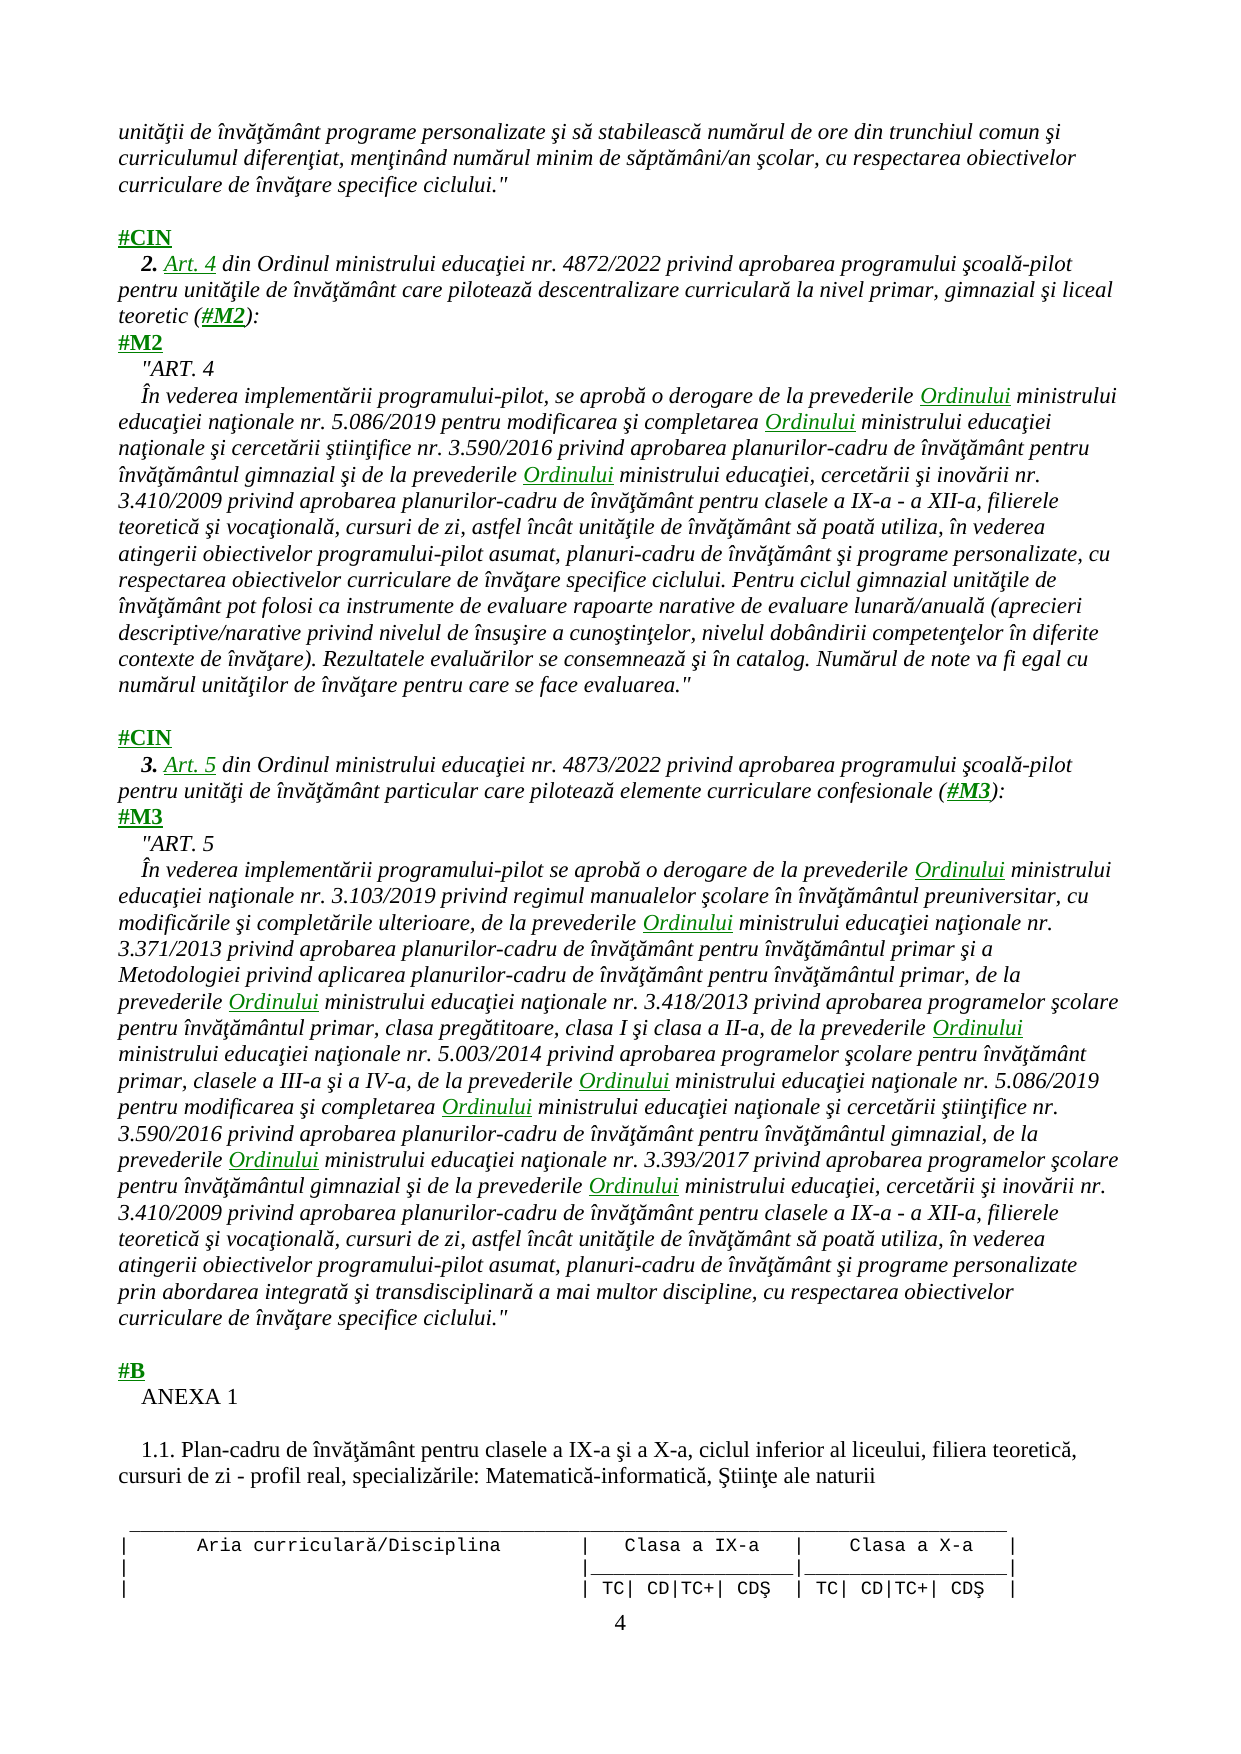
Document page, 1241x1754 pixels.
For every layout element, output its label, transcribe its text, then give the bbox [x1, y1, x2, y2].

text 1.1. Plan-cadru de învăţământ pentru clasele a IX-a şi a X-a, ciclul inferior al liceului, filiera teoretică, cursuri de zi - profil real, specializările: Matematică-informatică, Ştiinţe ale naturii [118, 1436, 1122, 1488]
text #M2 [118, 329, 1122, 355]
text "ART. 5 [118, 830, 1122, 856]
text #M3 [118, 803, 1122, 830]
text În vederea implementării programului-pilot se aprobă o derogare de la prevederile Ordinului ministrului educaţiei naţionale nr. 3.103/2019 privind regimul manualelor şcolare în învăţământul preuniversitar, cu modificările şi completările ulterioare, de la prevederile Ordinului ministrului educaţiei naţionale nr. 3.371/2013 privind aprobarea planurilor-cadru de învăţământ pentru învăţământul primar şi a Metodologiei privind aplicarea planurilor-cadru de învăţământ pentru învăţământul primar, de la prevederile Ordinului ministrului educaţiei naţionale nr. 3.418/2013 privind aprobarea programelor şcolare pentru învăţământul primar, clasa pregătitoare, clasa I şi clasa a II-a, de la prevederile Ordinului ministrului educaţiei naţionale nr. 5.003/2014 privind aprobarea programelor şcolare pentru învăţământ primar, clasele a III-a şi a IV-a, de la prevederile Ordinului ministrului educaţiei naţionale nr. 5.086/2019 pentru modificarea şi completarea Ordinului ministrului educaţiei naţionale şi cercetării ştiinţifice nr. 3.590/2016 privind aprobarea planurilor-cadru de învăţământ pentru învăţământul gimnazial, de la prevederile Ordinului ministrului educaţiei naţionale nr. 3.393/2017 privind aprobarea programelor şcolare pentru învăţământul gimnazial şi de la prevederile Ordinului ministrului educaţiei, cercetării şi inovării nr. 3.410/2009 privind aprobarea planurilor-cadru de învăţământ pentru clasele a IX-a - a XII-a, filierele teoretică şi vocaţională, cursuri de zi, astfel încât unităţile de învăţământ să poată utiliza, în vederea atingerii obiectivelor programului-pilot asumat, planuri-cadru de învăţământ şi programe personalizate prin abordarea integrată şi transdisciplinară a mai multor discipline, cu respectarea obiectivelor curriculare de învăţare specifice ciclului." [118, 856, 1122, 1330]
text 3. Art. 5 din Ordinul ministrului educaţiei nr. 4873/2022 privind aprobarea programului şcoală-pilot pentru unităţi de învăţământ particular care pilotează elemente curriculare confesionale (#M3): [118, 751, 1122, 803]
text În vederea implementării programului-pilot, se aprobă o derogare de la prevederile Ordinului ministrului educaţiei naţionale nr. 5.086/2019 pentru modificarea şi completarea Ordinului ministrului educaţiei naţionale şi cercetării ştiinţifice nr. 3.590/2016 privind aprobarea planurilor-cadru de învăţământ pentru învăţământul gimnazial şi de la prevederile Ordinului ministrului educaţiei, cercetării şi inovării nr. 3.410/2009 privind aprobarea planurilor-cadru de învăţământ pentru clasele a IX-a - a XII-a, filierele teoretică şi vocaţională, cursuri de zi, astfel încât unităţile de învăţământ să poată utiliza, în vederea atingerii obiectivelor programului-pilot asumat, planuri-cadru de învăţământ şi programe personalizate, cu respectarea obiectivelor curriculare de învăţare specifice ciclului. Pentru ciclul gimnazial unităţile de învăţământ pot folosi ca instrumente de evaluare rapoarte narative de evaluare lunară/anuală (aprecieri descriptive/narative privind nivelul de însuşire a cunoştinţelor, nivelul dobândirii competenţelor în diferite contexte de învăţare). Rezultatele evaluărilor se consemnează şi în catalog. Numărul de note va fi egal cu numărul unităţilor de învăţare pentru care se face evaluarea." [118, 382, 1122, 698]
text | |__________________|__________________| [118, 1557, 1122, 1579]
text 2. Art. 4 din Ordinul ministrului educaţiei nr. 4872/2022 privind aprobarea programului şcoală-pilot pentru unităţile de învăţământ care pilotează descentralizare curriculară la nivel primar, gimnazial şi liceal teoretic (#M2): [118, 250, 1122, 329]
text #CIN [118, 223, 1122, 250]
text "ART. 4 [118, 355, 1122, 382]
text ______________________________________________________________________________ [118, 1515, 1122, 1536]
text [118, 118, 1122, 197]
text ANEXA 1 [118, 1383, 1122, 1409]
text #B [118, 1357, 1122, 1383]
text | | TC| CD|TC+| CDŞ | TC| CD|TC+| CDŞ | [118, 1579, 1122, 1600]
text #CIN [118, 724, 1122, 751]
text | Aria curriculară/Disciplina | Clasa a IX-a | Clasa a X-a | [118, 1536, 1122, 1557]
